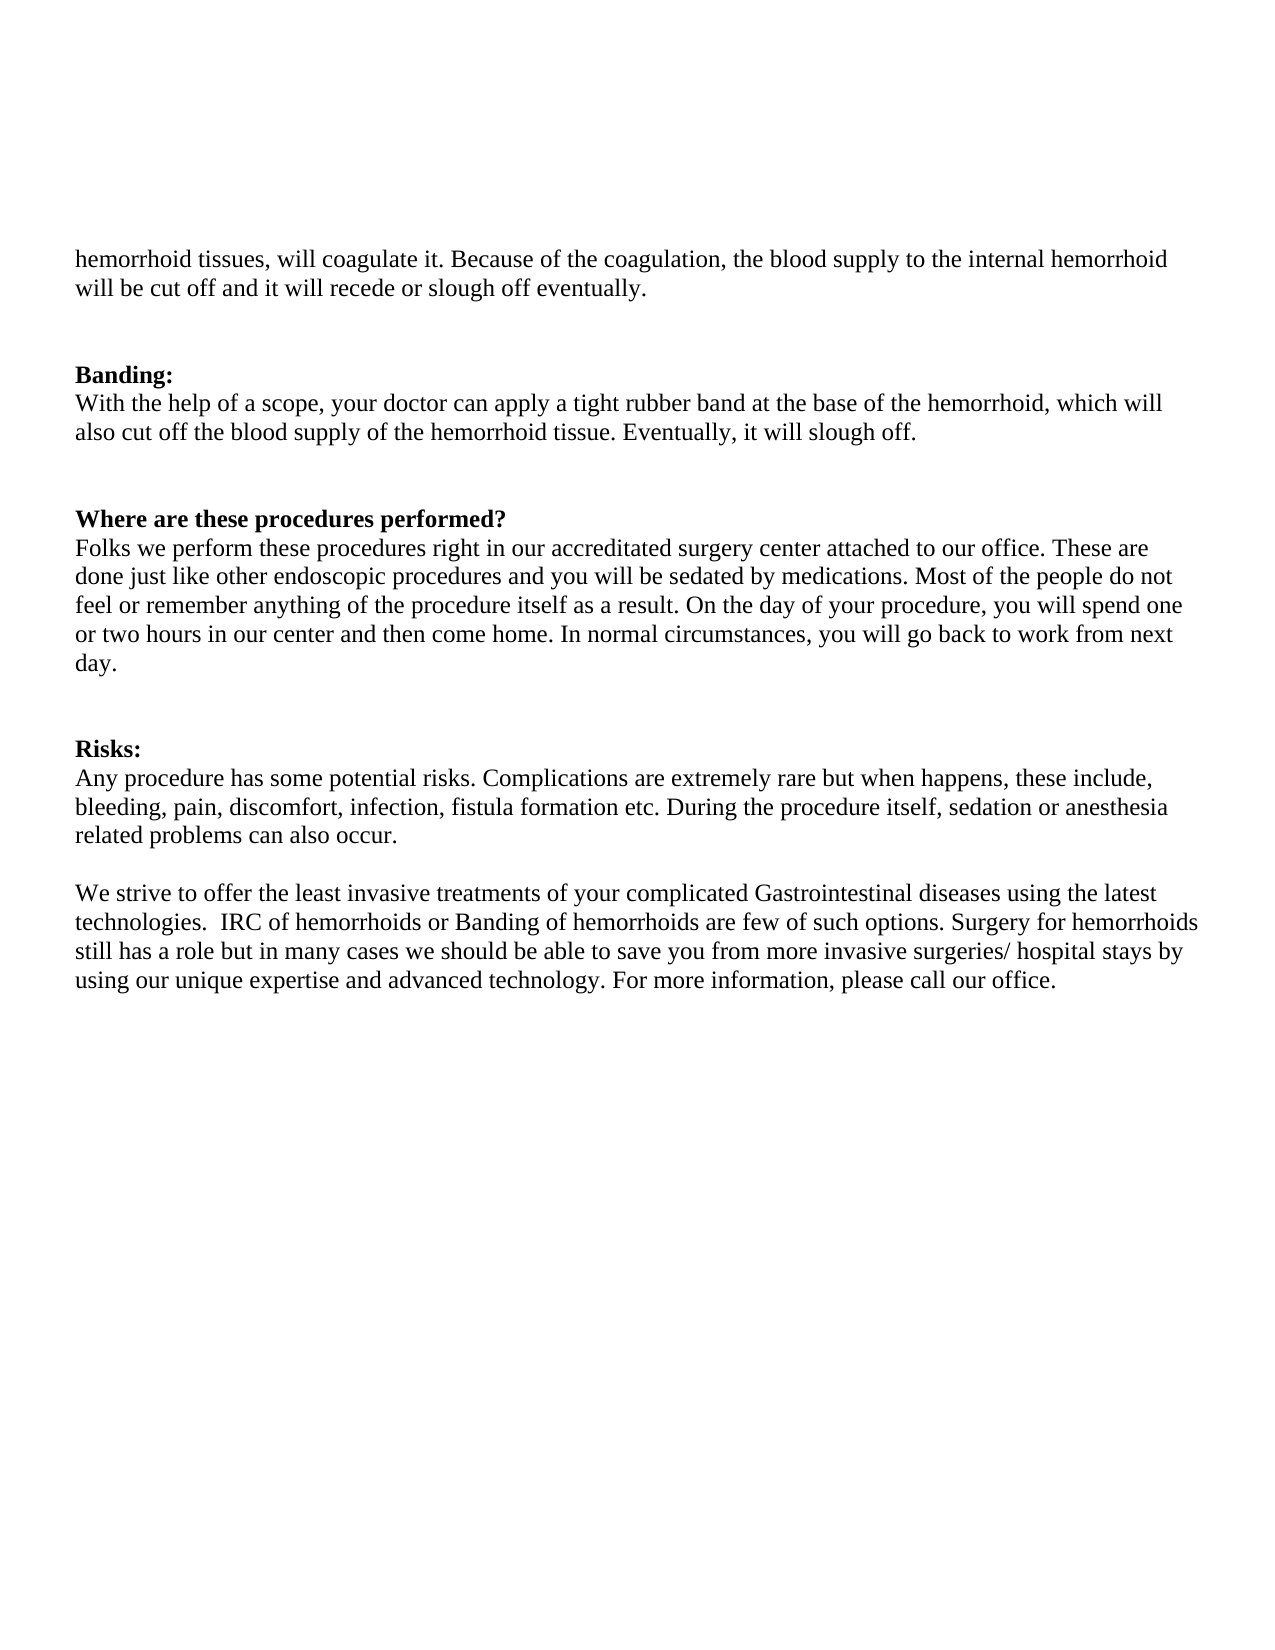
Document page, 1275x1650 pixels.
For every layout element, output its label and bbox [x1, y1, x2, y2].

table_cell [75, 215, 1200, 993]
